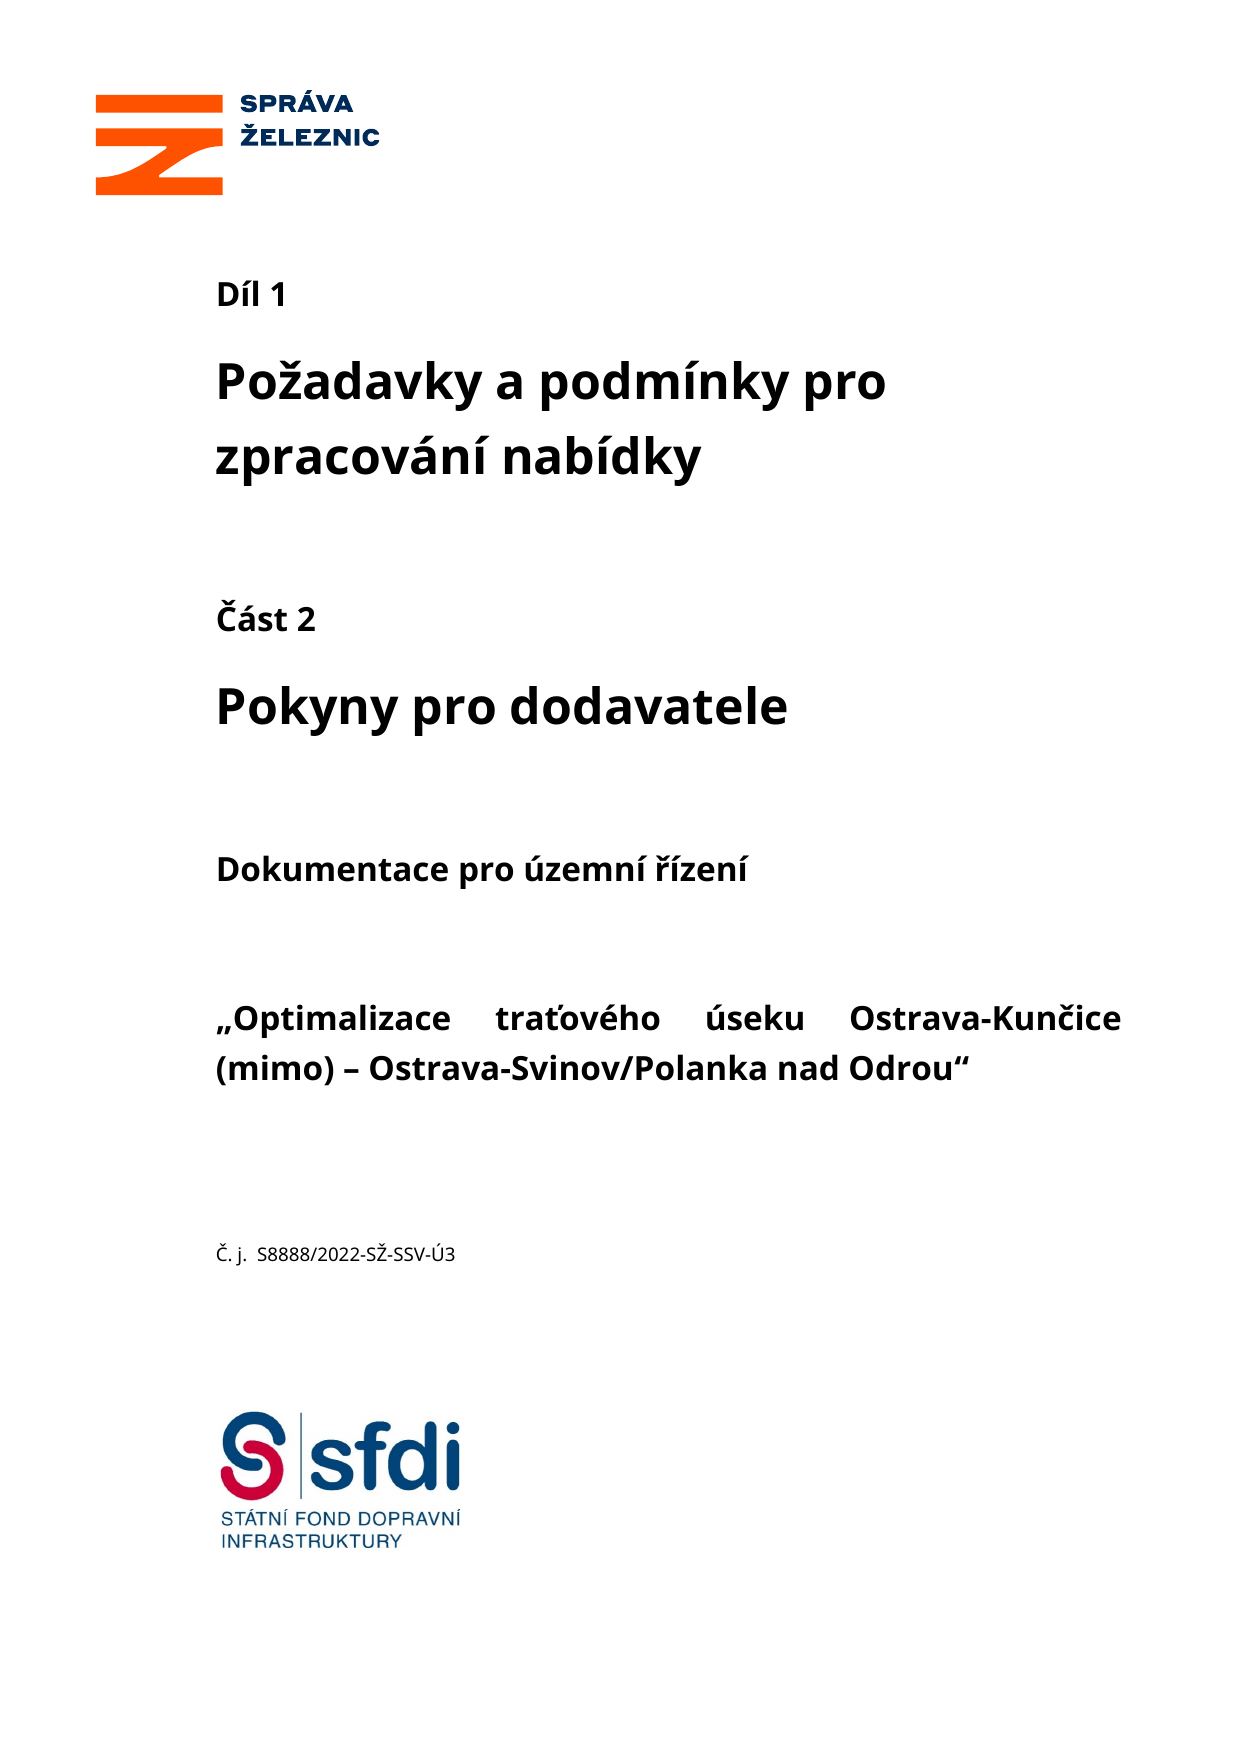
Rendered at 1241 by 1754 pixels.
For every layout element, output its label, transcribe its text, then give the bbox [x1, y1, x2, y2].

text „Optimalizace traťového úseku Ostrava-Kunčice (mimo) – Ostrava-Svinov/Polanka nad Odrou“ [216, 995, 1122, 1091]
text Díl 1 [216, 271, 1122, 317]
text Pokyny pro dodavatele [216, 671, 1122, 739]
list Č. j. S8888/2022-SŽ-SSV-Ú3 [216, 1242, 1122, 1267]
text Požadavky a podmínky pro zpracování nabídky [216, 346, 1122, 489]
picture [220, 1409, 461, 1548]
text Část 2 [216, 596, 1122, 641]
text Dokumentace pro územní řízení [216, 845, 1122, 891]
